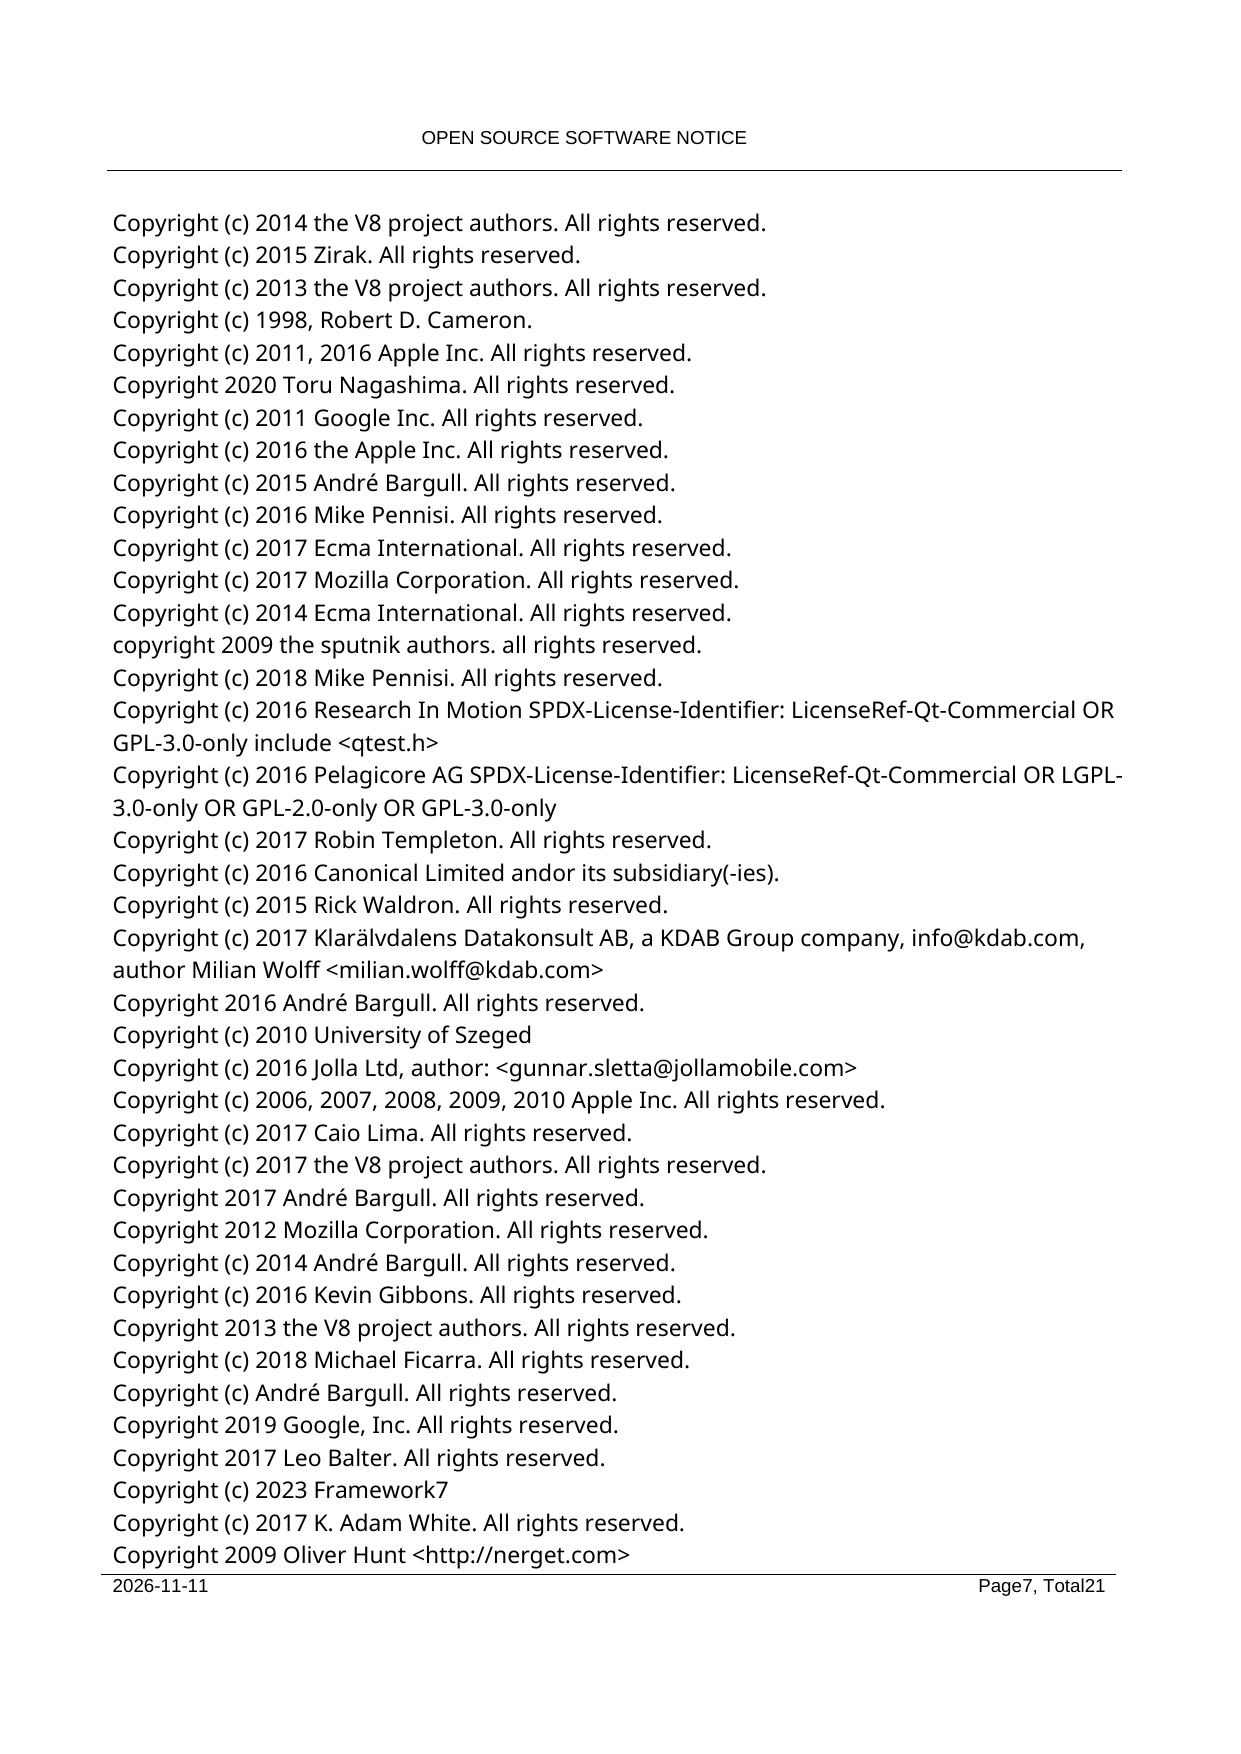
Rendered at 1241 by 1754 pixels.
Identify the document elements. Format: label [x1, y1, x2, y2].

text [112, 206, 1128, 1571]
